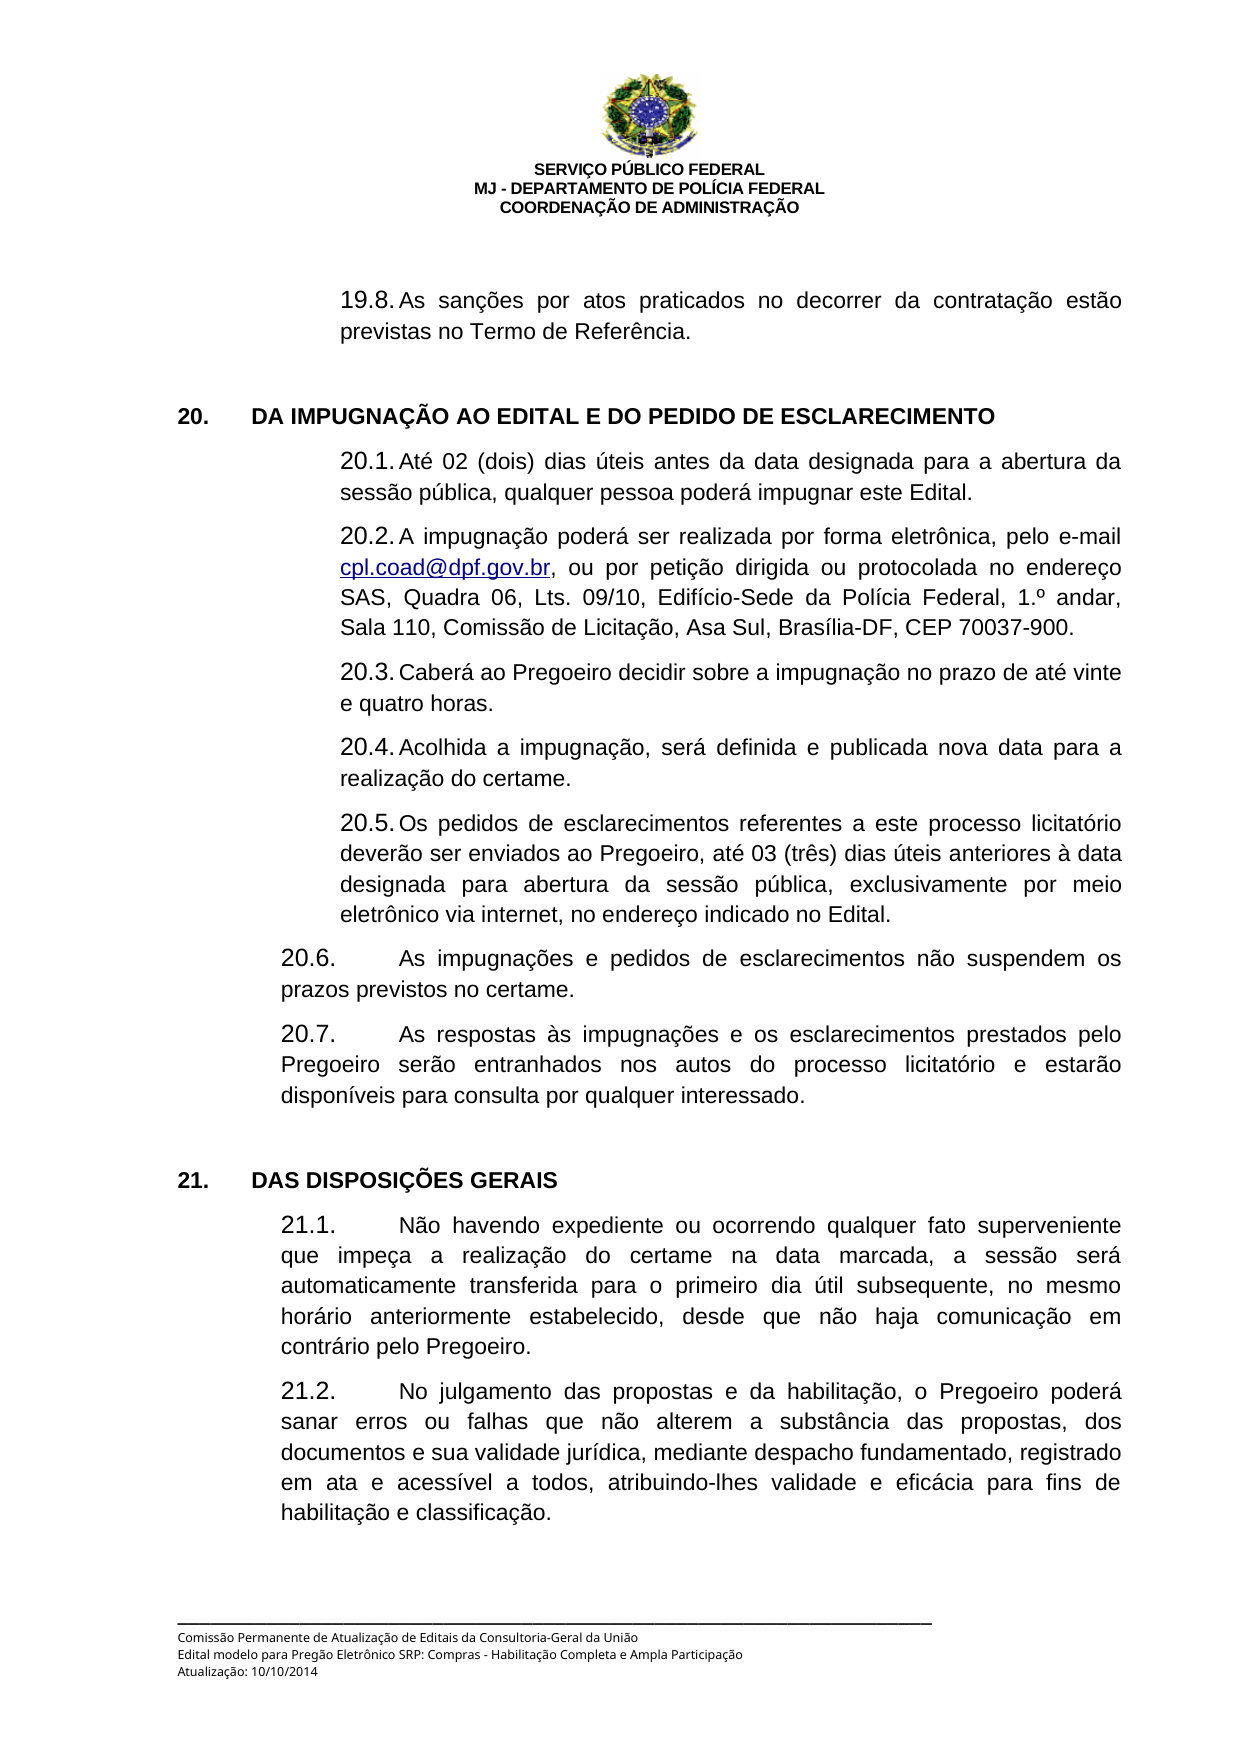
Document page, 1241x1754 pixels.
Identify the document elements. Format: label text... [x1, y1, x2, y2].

list As sanções por atos praticados no decorrer da contratação estão previstas no Termo de Referência. [340, 285, 1122, 344]
list Até 02 (dois) dias úteis antes da data designada para a abertura da sessão pública, qualquer pessoa poderá impugnar este Edital. [340, 446, 1122, 505]
list As impugnações e pedidos de esclarecimentos não suspendem os prazos previstos no certame. [281, 943, 1122, 1002]
list Os pedidos de esclarecimentos referentes a este processo licitatório deverão ser enviados ao Pregoeiro, até 03 (três) dias úteis anteriores à data designada para abertura da sessão pública, exclusivamente por meio eletrônico via internet, no endereço indicado no Edital. [340, 808, 1122, 927]
list A impugnação poderá ser realizada por forma eletrônica, pelo e-mail cpl.coad@dpf.gov.br, ou por petição dirigida ou protocolada no endereço SAS, Quadra 06, Lts. 09/10, Edifício-Sede da Polícia Federal, 1.º andar, Sala 110, Comissão de Licitação, Asa Sul, Brasília-DF, CEP 70037-900. [340, 521, 1122, 641]
list As respostas às impugnações e os esclarecimentos prestados pelo Pregoeiro serão entranhados nos autos do processo licitatório e estarão disponíveis para consulta por qualquer interessado. [281, 1019, 1122, 1108]
list Acolhida a impugnação, será definida e publicada nova data para a realização do certame. [340, 732, 1122, 791]
list Caberá ao Pregoeiro decidir sobre a impugnação no prazo de até vinte e quatro horas. [340, 657, 1122, 716]
list No julgamento das propostas e da habilitação, o Pregoeiro poderá sanar erros ou falhas que não alterem a substância das propostas, dos documentos e sua validade jurídica, mediante despacho fundamentado, registrado em ata e acessível a todos, atribuindo-lhes validade e eficácia para fins de habilitação e classificação. [281, 1376, 1122, 1525]
list Não havendo expediente ou ocorrendo qualquer fato superveniente que impeça a realização do certame na data marcada, a sessão será automaticamente transferida para o primeiro dia útil subsequente, no mesmo horário anteriormente estabelecido, desde que não haja comunicação em contrário pelo Pregoeiro. [281, 1210, 1122, 1359]
list DA IMPUGNAÇÃO AO EDITAL E DO PEDIDO DE ESCLARECIMENTO [177, 403, 1122, 430]
list DAS DISPOSIÇÕES GERAIS [177, 1167, 1122, 1193]
